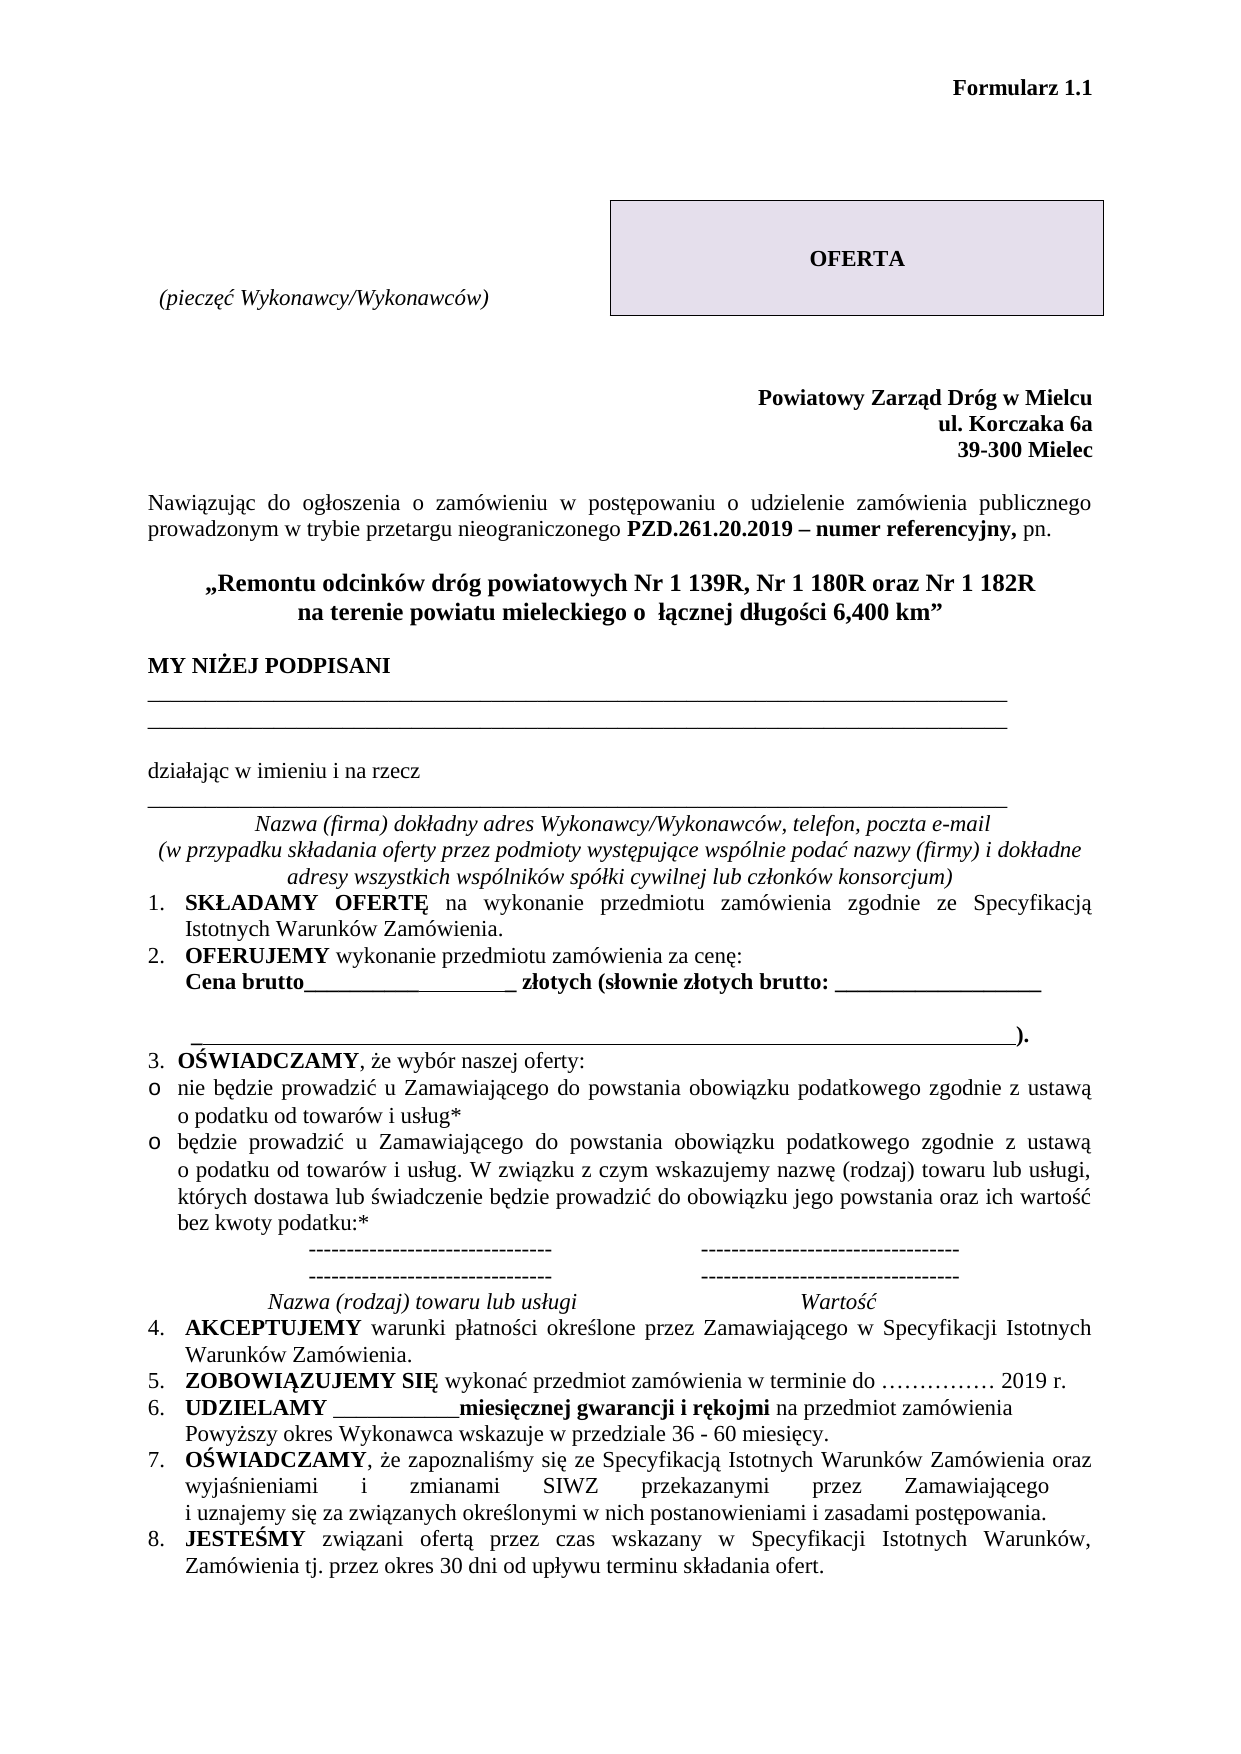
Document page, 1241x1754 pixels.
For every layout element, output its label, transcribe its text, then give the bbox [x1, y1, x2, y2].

text Powyższy okres Wykonawca wskazuje w przedziale 36 - 60 miesięcy. [185, 1420, 1093, 1446]
text 39-300 Mielec [148, 436, 1093, 463]
list ZOBOWIĄZUJEMY SIĘ wykonać przedmiot zamówienia w terminie do …………… 2019 r. [148, 1367, 1093, 1393]
text Powiatowy Zarząd Dróg w Mielcu [148, 383, 1093, 410]
text Nazwa (rodzaj) towaru lub usługi Wartość [148, 1288, 1093, 1314]
text ___________________________________________________________________________ [148, 704, 1093, 731]
table_header (pieczęć Wykonawcy/Wykonawców) [148, 200, 610, 315]
text (w przypadku składania oferty przez podmioty występujące wspólnie podać nazwy (firmy) i dokładne adresy wszystkich wspólników spółki cywilnej lub członków konsorcjum) [148, 836, 1093, 889]
list nie będzie prowadzić u Zamawiającego do powstania obowiązku podatkowego zgodnie z ustawą o podatku od towarów i usług* [148, 1073, 1093, 1128]
text -------------------------------- ---------------------------------- [177, 1235, 1093, 1262]
list UDZIELAMY ___________miesięcznej gwarancji i rękojmi na przedmiot zamówienia [148, 1393, 1093, 1420]
list będzie prowadzić u Zamawiającego do powstania obowiązku podatkowego zgodnie z ustawą o podatku od towarów i usług. W związku z czym wskazujemy nazwę (rodzaj) towaru lub usługi, których dostawa lub świadczenie będzie prowadzić do obowiązku jego powstania oraz ich wartość bez kwoty podatku:* [148, 1128, 1093, 1235]
text -------------------------------- ---------------------------------- [177, 1262, 1093, 1288]
text działając w imieniu i na rzecz [148, 757, 1093, 784]
list JESTEŚMY związani ofertą przez czas wskazany w Specyfikacji Istotnych Warunków, Zamówienia tj. przez okres 30 dni od upływu terminu składania ofert. [148, 1525, 1093, 1578]
text _ ). [185, 1021, 1093, 1047]
list OŚWIADCZAMY, że wybór naszej oferty: [148, 1047, 1093, 1073]
text ___________________________________________________________________________ [148, 678, 1093, 704]
text „Remontu odcinków dróg powiatowych Nr 1 139R, Nr 1 180R oraz Nr 1 182R na terenie powiatu mieleckiego o łącznej długości 6,400 km” [148, 568, 1093, 626]
text Cena brutto__________ _ złotych (słownie złotych brutto: __________________ [185, 968, 1093, 994]
text ul. Korczaka 6a [148, 410, 1093, 436]
list SKŁADAMY OFERTĘ na wykonanie przedmiotu zamówienia zgodnie ze Specyfikacją Istotnych Warunków Zamówienia. [148, 889, 1093, 942]
text MY NIŻEJ PODPISANI [148, 652, 1093, 678]
list AKCEPTUJEMY warunki płatności określone przez Zamawiającego w Specyfikacji Istotnych Warunków Zamówienia. [148, 1314, 1093, 1367]
list OFERUJEMY wykonanie przedmiotu zamówienia za cenę: [148, 942, 1093, 968]
text ___________________________________________________________________________ [148, 784, 1093, 810]
list OŚWIADCZAMY, że zapoznaliśmy się ze Specyfikacją Istotnych Warunków Zamówienia oraz wyjaśnieniami i zmianami SIWZ przekazanymi przez Zamawiającego i uznajemy się za związanych określonymi w nich postanowieniami i zasadami postępowania. [148, 1446, 1093, 1525]
text Nazwa (firma) dokładny adres Wykonawcy/Wykonawców, telefon, poczta e-mail [148, 810, 1093, 836]
table_header OFERTA [611, 201, 1103, 315]
text Nawiązując do ogłoszenia o zamówieniu w postępowaniu o udzielenie zamówienia publicznego prowadzonym w trybie przetargu nieograniczonego PZD.261.20.2019 – numer referencyjny, pn. [148, 489, 1093, 542]
